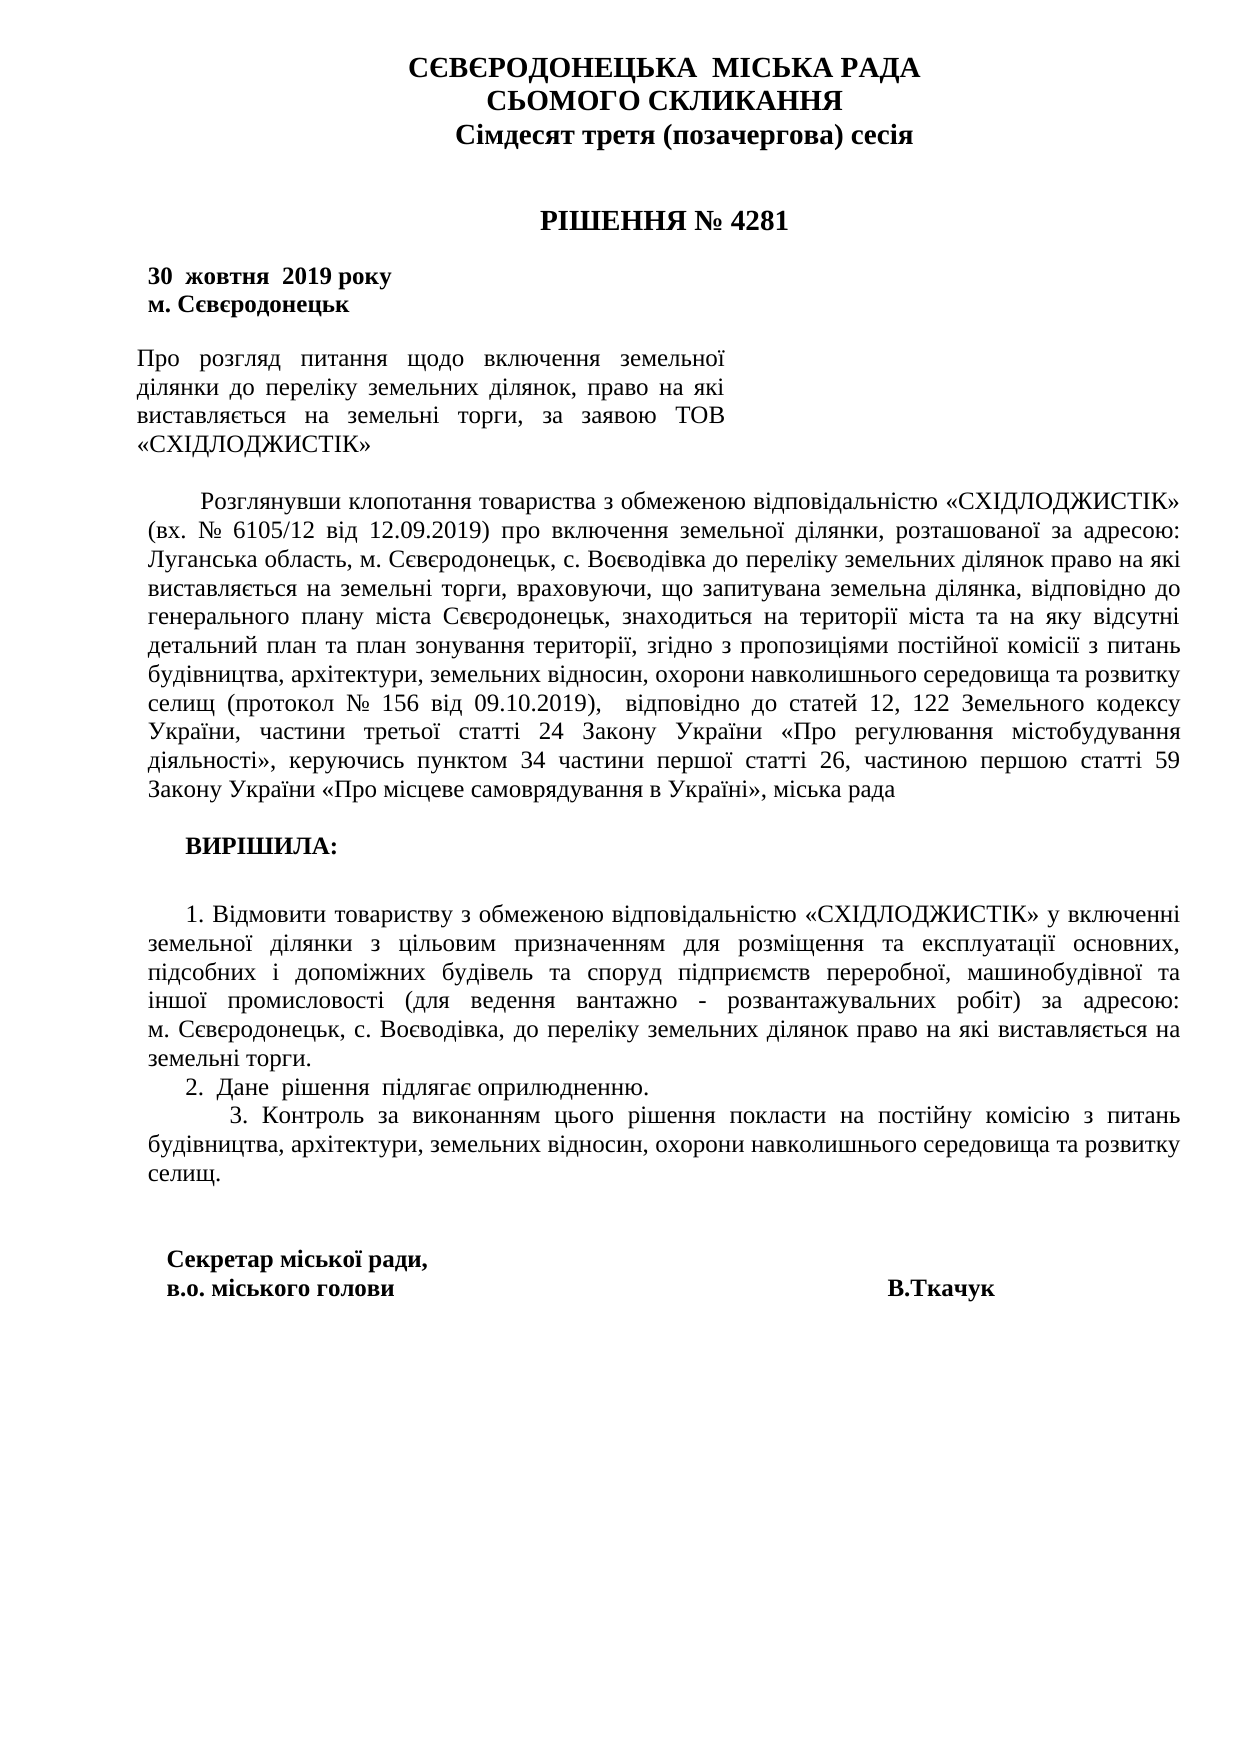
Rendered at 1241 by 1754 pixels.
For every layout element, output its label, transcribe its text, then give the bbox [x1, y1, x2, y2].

text 2. Дане рішення підлягає оприлюдненню. [148, 1072, 1181, 1100]
subtitle РІШЕННЯ № 4281 [148, 203, 1181, 237]
text ВИРІШИЛА: [148, 831, 1181, 860]
text Секретар міської ради, [148, 1244, 1181, 1273]
table_header Про розгляд питання щодо включення земельної ділянки до переліку земельних ділянок, право на які виставляється на земельні торги, за заявою ТОВ «СХІДЛОДЖИСТІК» [125, 333, 737, 486]
text в.о. міського голови В.Ткачук [166, 1273, 1181, 1302]
text Сімдесят третя (позачергова) сесія [148, 117, 1221, 151]
text 3. Контроль за виконанням цього рішення покласти на постійну комісію з питань будівництва, архітектури, земельних відносин, охорони навколишнього середовища та розвитку селищ. [148, 1100, 1181, 1187]
text 30 жовтня 2019 року [148, 261, 576, 289]
text 1. Відмовити товариству з обмеженою відповідальністю «СХІДЛОДЖИСТІК» у включенні земельної ділянки з цільовим призначенням для розміщення та експлуатації основних, підсобних і допоміжних будівель та споруд підприємств переробної, машинобудівної та іншої промисловості (для ведення вантажно - розвантажувальних робіт) за адресою: м. Сєвєродонецьк, с. Воєводівка, до переліку земельних ділянок право на які виставляється на земельні торги. [148, 899, 1181, 1072]
text м. Сєвєродонецьк [148, 289, 1181, 318]
subtitle СЄВЄРОДОНЕЦЬКА МІСЬКА РАДА [148, 50, 1181, 83]
subtitle СЬОМОГО СКЛИКАННЯ [148, 83, 1181, 117]
text Розглянувши клопотання товариства з обмеженою відповідальністю «СХІДЛОДЖИСТІК» (вх. № 6105/12 від 12.09.2019) про включення земельної ділянки, розташованої за адресою: Луганська область, м. Сєвєродонецьк, с. Воєводівка до переліку земельних ділянок право на які виставляється на земельні торги, враховуючи, що запитувана земельна ділянка, відповідно до генерального плану міста Сєвєродонецьк, знаходиться на території міста та на яку відсутні детальний план та план зонування території, згідно з пропозиціями постійної комісії з питань будівництва, архітектури, земельних відносин, охорони навколишнього середовища та розвитку селищ (протокол № 156 від 09.10.2019), відповідно до статей 12, 122 Земельного кодексу України, частини третьої статті 24 Закону України «Про регулювання містобудування діяльності», керуючись пунктом 34 частини першої статті 26, частиною першою статті 59 Закону України «Про місцеве самоврядування в Україні», міська рада [148, 486, 1181, 803]
